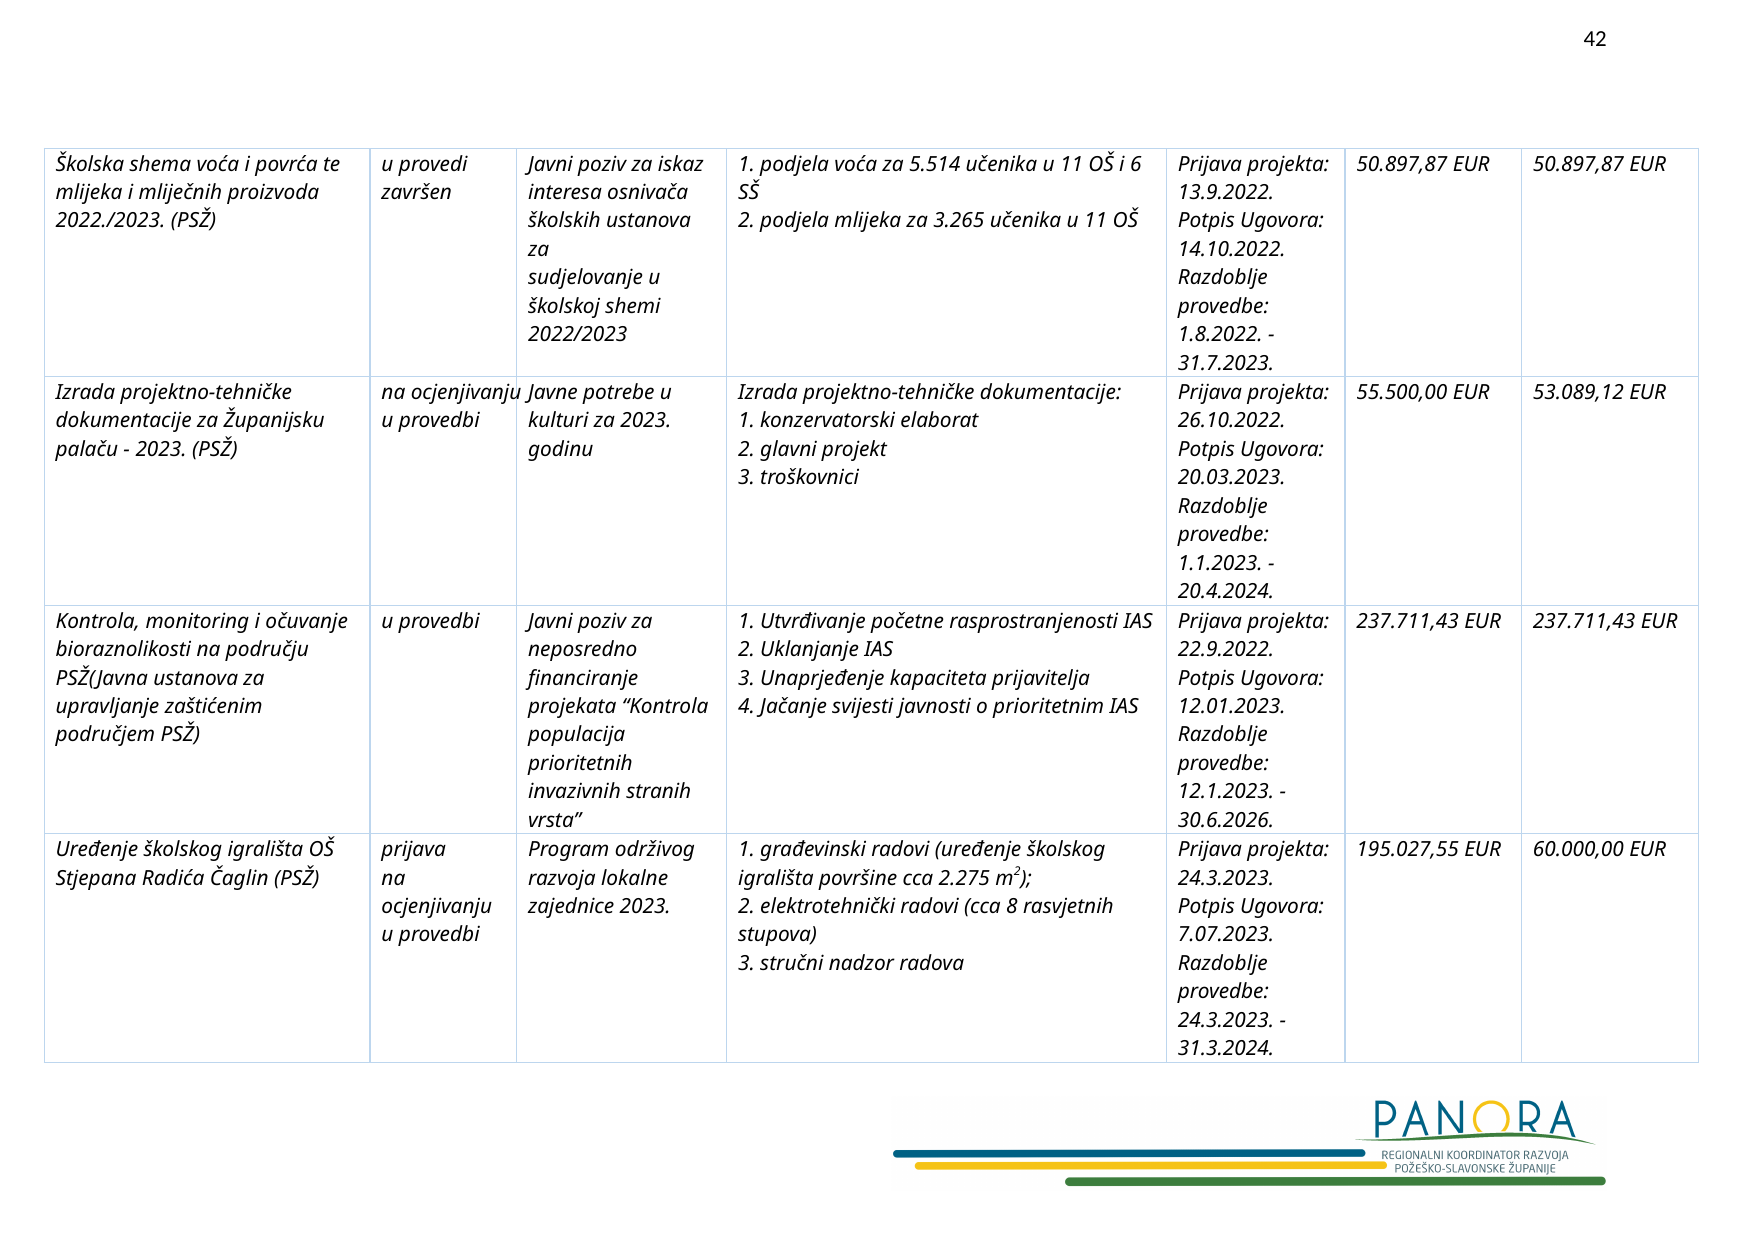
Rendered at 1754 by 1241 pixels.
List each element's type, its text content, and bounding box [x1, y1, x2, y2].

table_cell 195.027,55 EUR [1346, 834, 1521, 1062]
table_cell 55.500,00 EUR [1346, 377, 1521, 605]
table_cell Prijava projekta: 24.3.2023. Potpis Ugovora: 7.07.2023. Razdoblje provedbe: 24.3.2023. - 31.3.2024. [1167, 834, 1344, 1062]
table_cell 1. građevinski radovi (uređenje školskog igrališta površine cca 2.275 m2); 2. elektrotehnički radovi (cca 8 rasvjetnih stupova) 3. stručni nadzor radova [727, 834, 1166, 1062]
table_cell 60.000,00 EUR [1522, 834, 1698, 1062]
table_cell Školska shema voća i povrća te mlijeka i mliječnih proizvoda 2022./2023. (PSŽ) [45, 149, 369, 376]
table_cell 1. podjela voća za 5.514 učenika u 11 OŠ i 6 SŠ 2. podjela mlijeka za 3.265 učenika u 11 OŠ [727, 149, 1166, 376]
table_cell 237.711,43 EUR [1346, 606, 1521, 833]
table_cell Program održivog razvoja lokalne zajednice 2023. [517, 834, 726, 1062]
table_cell u provedi završen [371, 149, 516, 376]
table_cell 53.089,12 EUR [1522, 377, 1698, 605]
table_cell Uređenje školskog igrališta OŠ Stjepana Radića Čaglin (PSŽ) [45, 834, 369, 1062]
table_cell Izrada projektno-tehničke dokumentacije: 1. konzervatorski elaborat 2. glavni projekt 3. troškovnici [727, 377, 1166, 605]
table_cell 50.897,87 EUR [1522, 149, 1698, 376]
table_cell Javni poziv za iskaz interesa osnivača školskih ustanova za sudjelovanje u školskoj shemi 2022/2023 [517, 149, 726, 376]
table_cell Prijava projekta: 26.10.2022. Potpis Ugovora: 20.03.2023. Razdoblje provedbe: 1.1.2023. - 20.4.2024. [1167, 377, 1344, 605]
table_cell Kontrola, monitoring i očuvanje bioraznolikosti na području PSŽ(Javna ustanova za upravljanje zaštićenim područjem PSŽ) [45, 606, 369, 833]
table_cell Prijava projekta: 13.9.2022. Potpis Ugovora: 14.10.2022. Razdoblje provedbe: 1.8.2022. - 31.7.2023. [1167, 149, 1344, 376]
table_cell Javne potrebe u kulturi za 2023. godinu [517, 377, 726, 605]
table_cell na ocjenjivanju u provedbi [371, 377, 516, 605]
table_cell 1. Utvrđivanje početne rasprostranjenosti IAS 2. Uklanjanje IAS 3. Unaprjeđenje kapaciteta prijavitelja 4. Jačanje svijesti javnosti o prioritetnim IAS [727, 606, 1166, 833]
table_cell Izrada projektno-tehničke dokumentacije za Županijsku palaču - 2023. (PSŽ) [45, 377, 369, 605]
table_cell Javni poziv za neposredno financiranje projekata “Kontrola populacija prioritetnih invazivnih stranih vrsta” [517, 606, 726, 833]
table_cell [371, 834, 516, 1062]
table_cell 50.897,87 EUR [1346, 149, 1521, 376]
table_cell u provedbi [371, 606, 516, 833]
table_cell Prijava projekta: 22.9.2022. Potpis Ugovora: 12.01.2023. Razdoblje provedbe: 12.1.2023. - 30.6.2026. [1167, 606, 1344, 833]
table_cell 237.711,43 EUR [1522, 606, 1698, 833]
